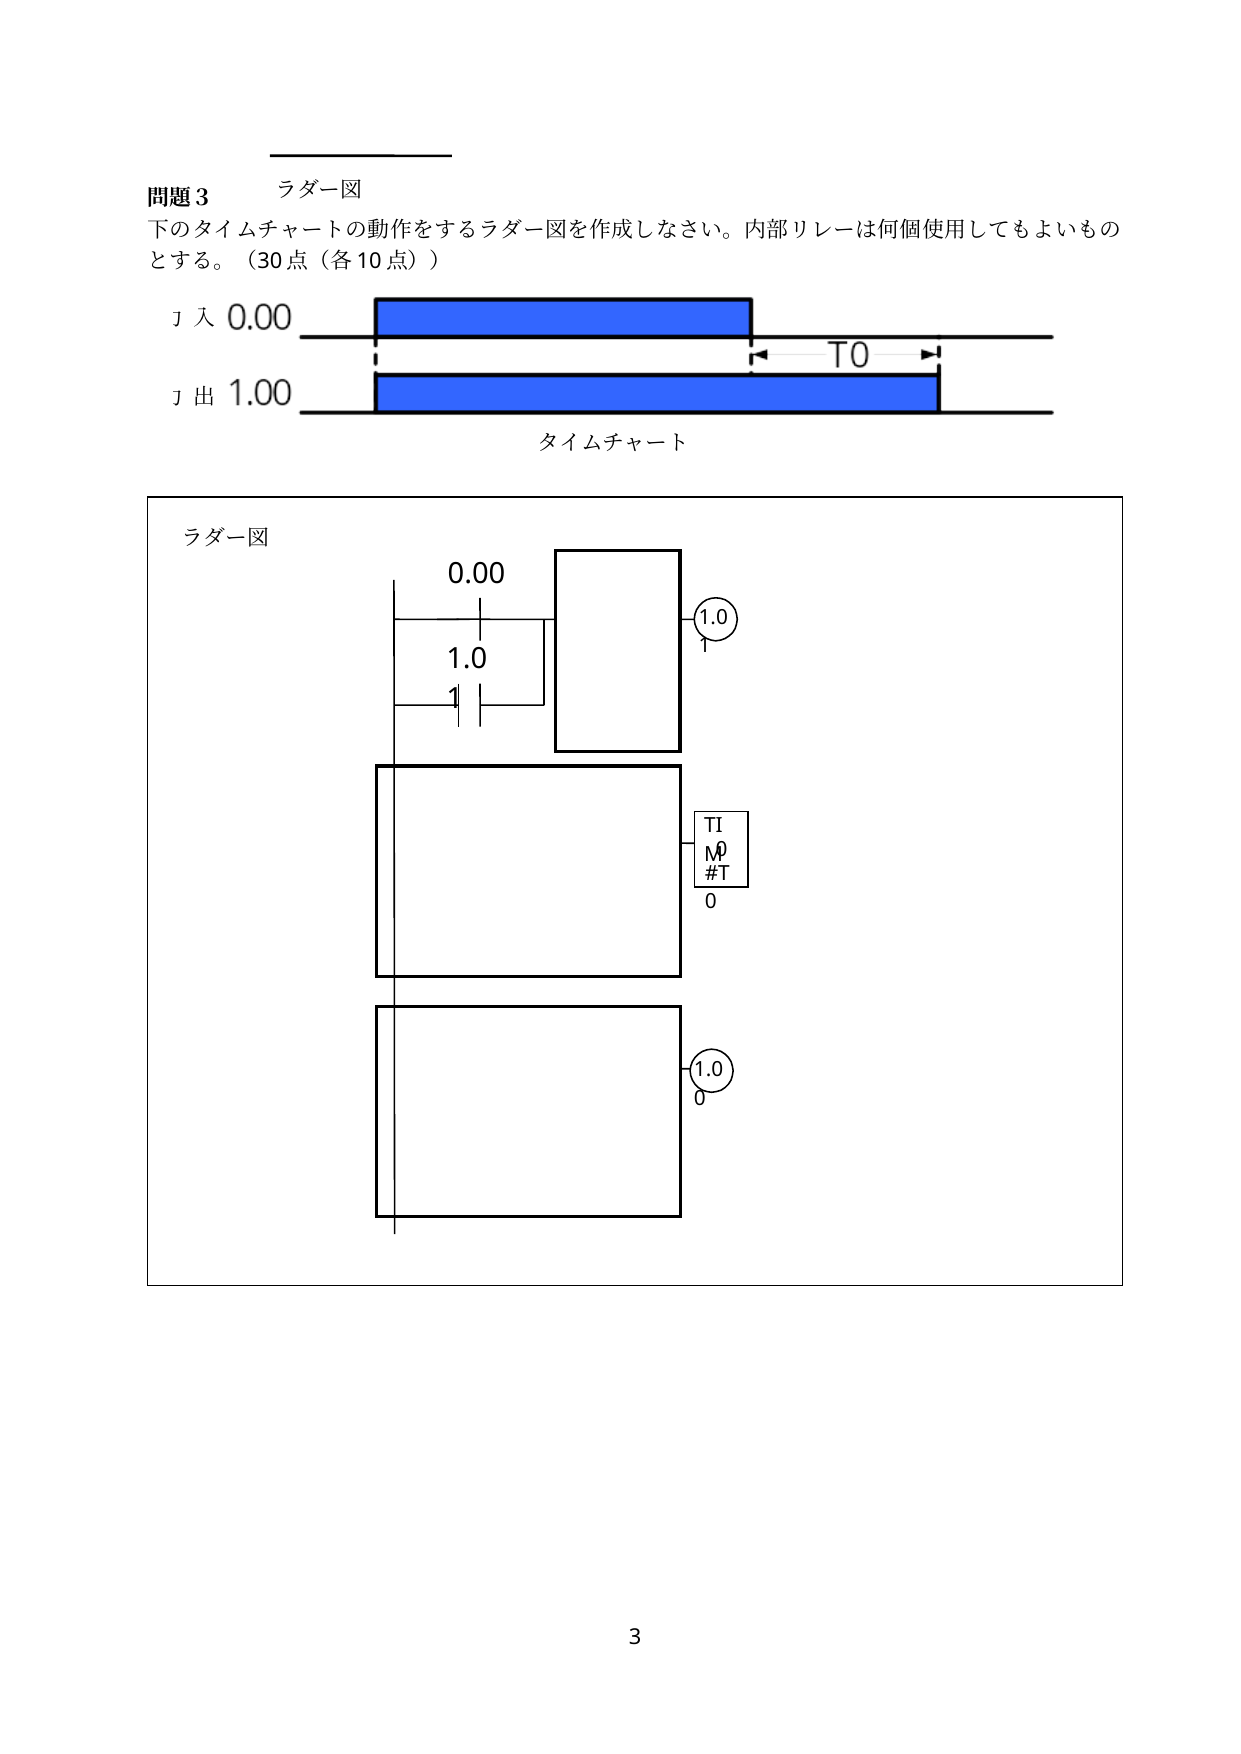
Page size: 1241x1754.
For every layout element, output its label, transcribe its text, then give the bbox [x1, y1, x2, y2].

text 下のタイムチャートの動作をするラダー図を作成しなさい。内部リレーは何個使用してもよいものとする。（30点（各10点）） [148, 212, 1122, 275]
text 問題３ [148, 180, 1122, 212]
